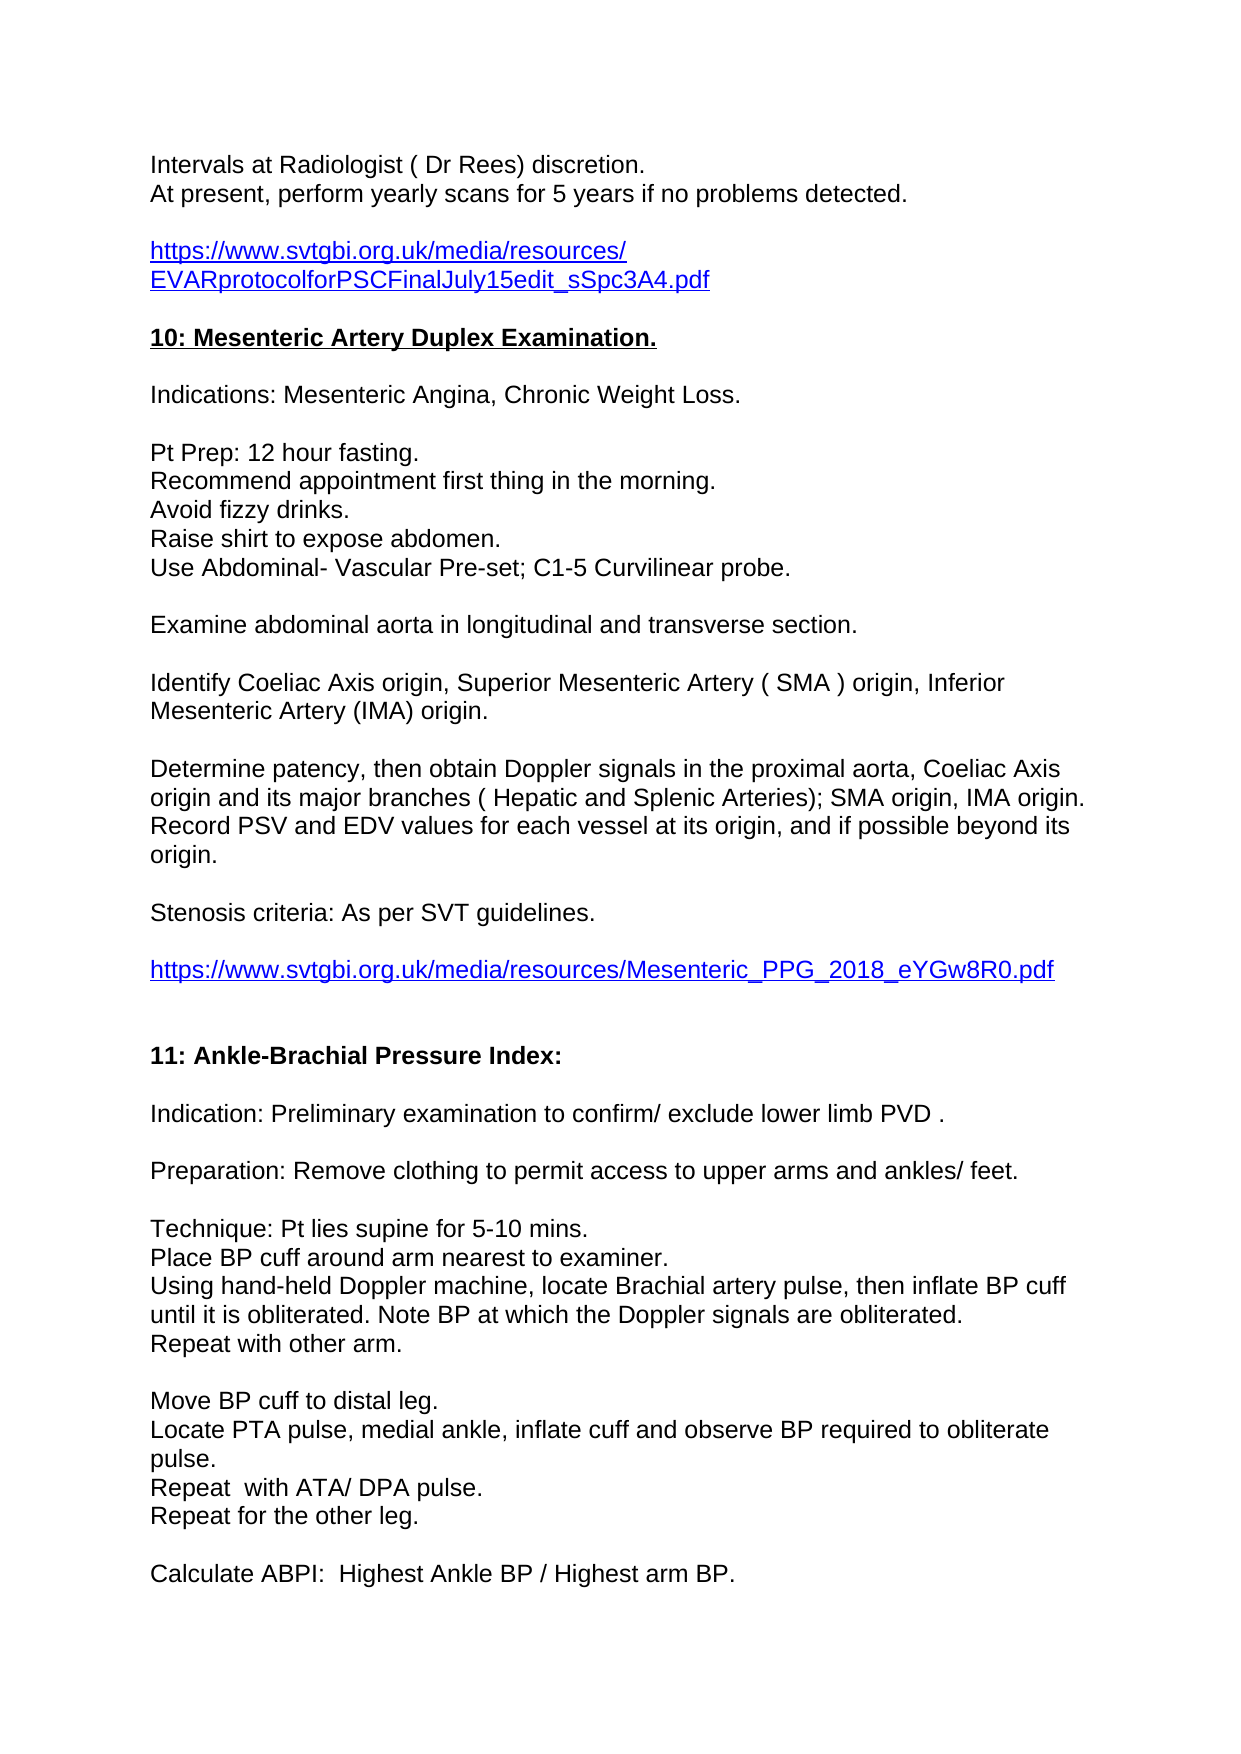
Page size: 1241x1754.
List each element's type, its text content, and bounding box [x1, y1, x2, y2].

text At present, perform yearly scans for 5 years if no problems detected. [150, 179, 1090, 207]
text Move BP cuff to distal leg. [150, 1386, 1090, 1415]
text Recommend appointment first thing in the morning. [150, 466, 1090, 495]
text Examine abdominal aorta in longitudinal and transverse section. [150, 610, 1090, 639]
text Repeat with other arm. [150, 1329, 1090, 1357]
text 10: Mesenteric Artery Duplex Examination. [150, 322, 1090, 351]
text Determine patency, then obtain Doppler signals in the proximal aorta, Coeliac Axis origin and its major branches ( Hepatic and Splenic Arteries); SMA origin, IMA origin. [150, 754, 1090, 811]
text https://www.svtgbi.org.uk/media/resources/Mesenteric_PPG_2018_eYGw8R0.pdf [150, 955, 1090, 984]
text Repeat with ATA/ DPA pulse. [150, 1472, 1090, 1501]
text Indication: Preliminary examination to confirm/ exclude lower limb PVD . [150, 1099, 1090, 1127]
text Intervals at Radiologist ( Dr Rees) discretion. [150, 150, 1090, 179]
text https://www.svtgbi.org.uk/media/resources/EVARprotocolforPSCFinalJuly15edit_sSpc3A4.pdf [150, 236, 1090, 294]
text Calculate ABPI: Highest Ankle BP / Highest arm BP. [150, 1559, 1090, 1587]
text Technique: Pt lies supine for 5-10 mins. [150, 1214, 1090, 1242]
text 11: Ankle-Brachial Pressure Index: [150, 1041, 1090, 1070]
text Use Abdominal- Vascular Pre-set; C1-5 Curvilinear probe. [150, 552, 1090, 581]
text Identify Coeliac Axis origin, Superior Mesenteric Artery ( SMA ) origin, Inferior Mesenteric Artery (IMA) origin. [150, 667, 1090, 725]
text Avoid fizzy drinks. [150, 495, 1090, 524]
text Indications: Mesenteric Angina, Chronic Weight Loss. [150, 380, 1090, 409]
text Locate PTA pulse, medial ankle, inflate cuff and observe BP required to obliterate pulse. [150, 1415, 1090, 1472]
text Using hand-held Doppler machine, locate Brachial artery pulse, then inflate BP cuff until it is obliterated. Note BP at which the Doppler signals are obliterated. [150, 1271, 1090, 1329]
text Stenosis criteria: As per SVT guidelines. [150, 897, 1090, 926]
text Record PSV and EDV values for each vessel at its origin, and if possible beyond its origin. [150, 811, 1090, 869]
text Preparation: Remove clothing to permit access to upper arms and ankles/ feet. [150, 1156, 1090, 1185]
text Raise shirt to expose abdomen. [150, 524, 1090, 552]
text Repeat for the other leg. [150, 1501, 1090, 1530]
text Pt Prep: 12 hour fasting. [150, 437, 1090, 466]
text Place BP cuff around arm nearest to examiner. [150, 1242, 1090, 1271]
